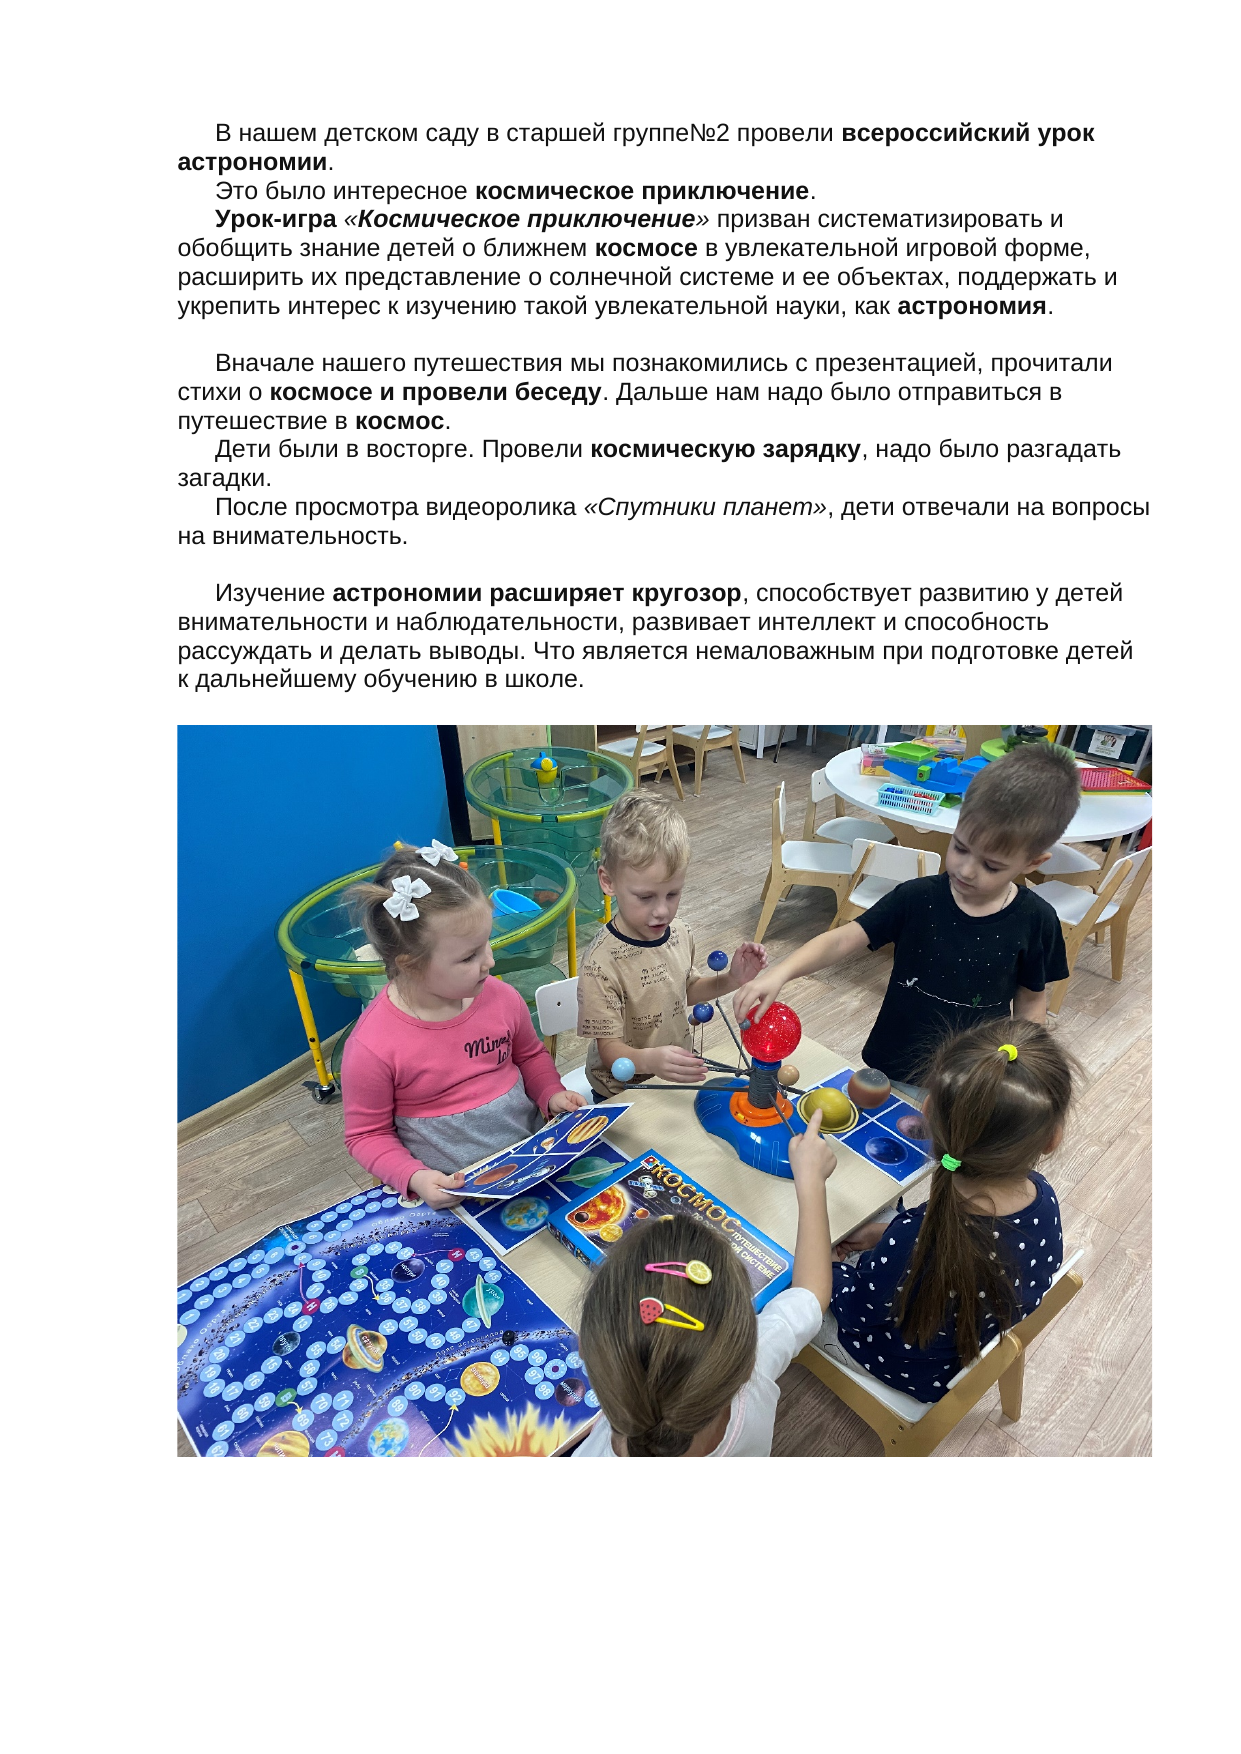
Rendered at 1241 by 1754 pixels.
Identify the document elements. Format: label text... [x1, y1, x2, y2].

text Изучение астрономии расширяет кругозор, способствует развитию у детей внимательности и наблюдательности, развивает интеллект и способность рассуждать и делать выводы. Что является немаловажным при подготовке детей к дальнейшему обучению в школе. [177, 578, 1152, 693]
text Это было интересное космическое приключение. [177, 176, 1152, 204]
text Дети были в восторге. Провели космическую зарядку, надо было разгадать загадки. [177, 434, 1152, 492]
text Урок-игра «Космическое приключение» призван систематизировать и обобщить знание детей о ближнем космосе в увлекательной игровой форме, расширить их представление о солнечной системе и ее объектах, поддержать и укрепить интерес к изучению такой увлекательной науки, как астрономия. [177, 204, 1152, 319]
picture [177, 725, 1153, 1457]
text В нашем детском саду в старшей группе№2 провели всероссийский урок астрономии. [177, 118, 1152, 176]
text После просмотра видеоролика «Спутники планет», дети отвечали на вопросы на внимательность. [177, 492, 1152, 549]
text Вначале нашего путешествия мы познакомились с презентацией, прочитали стихи о космосе и провели беседу. Дальше нам надо было отправиться в путешествие в космос. [177, 348, 1152, 434]
